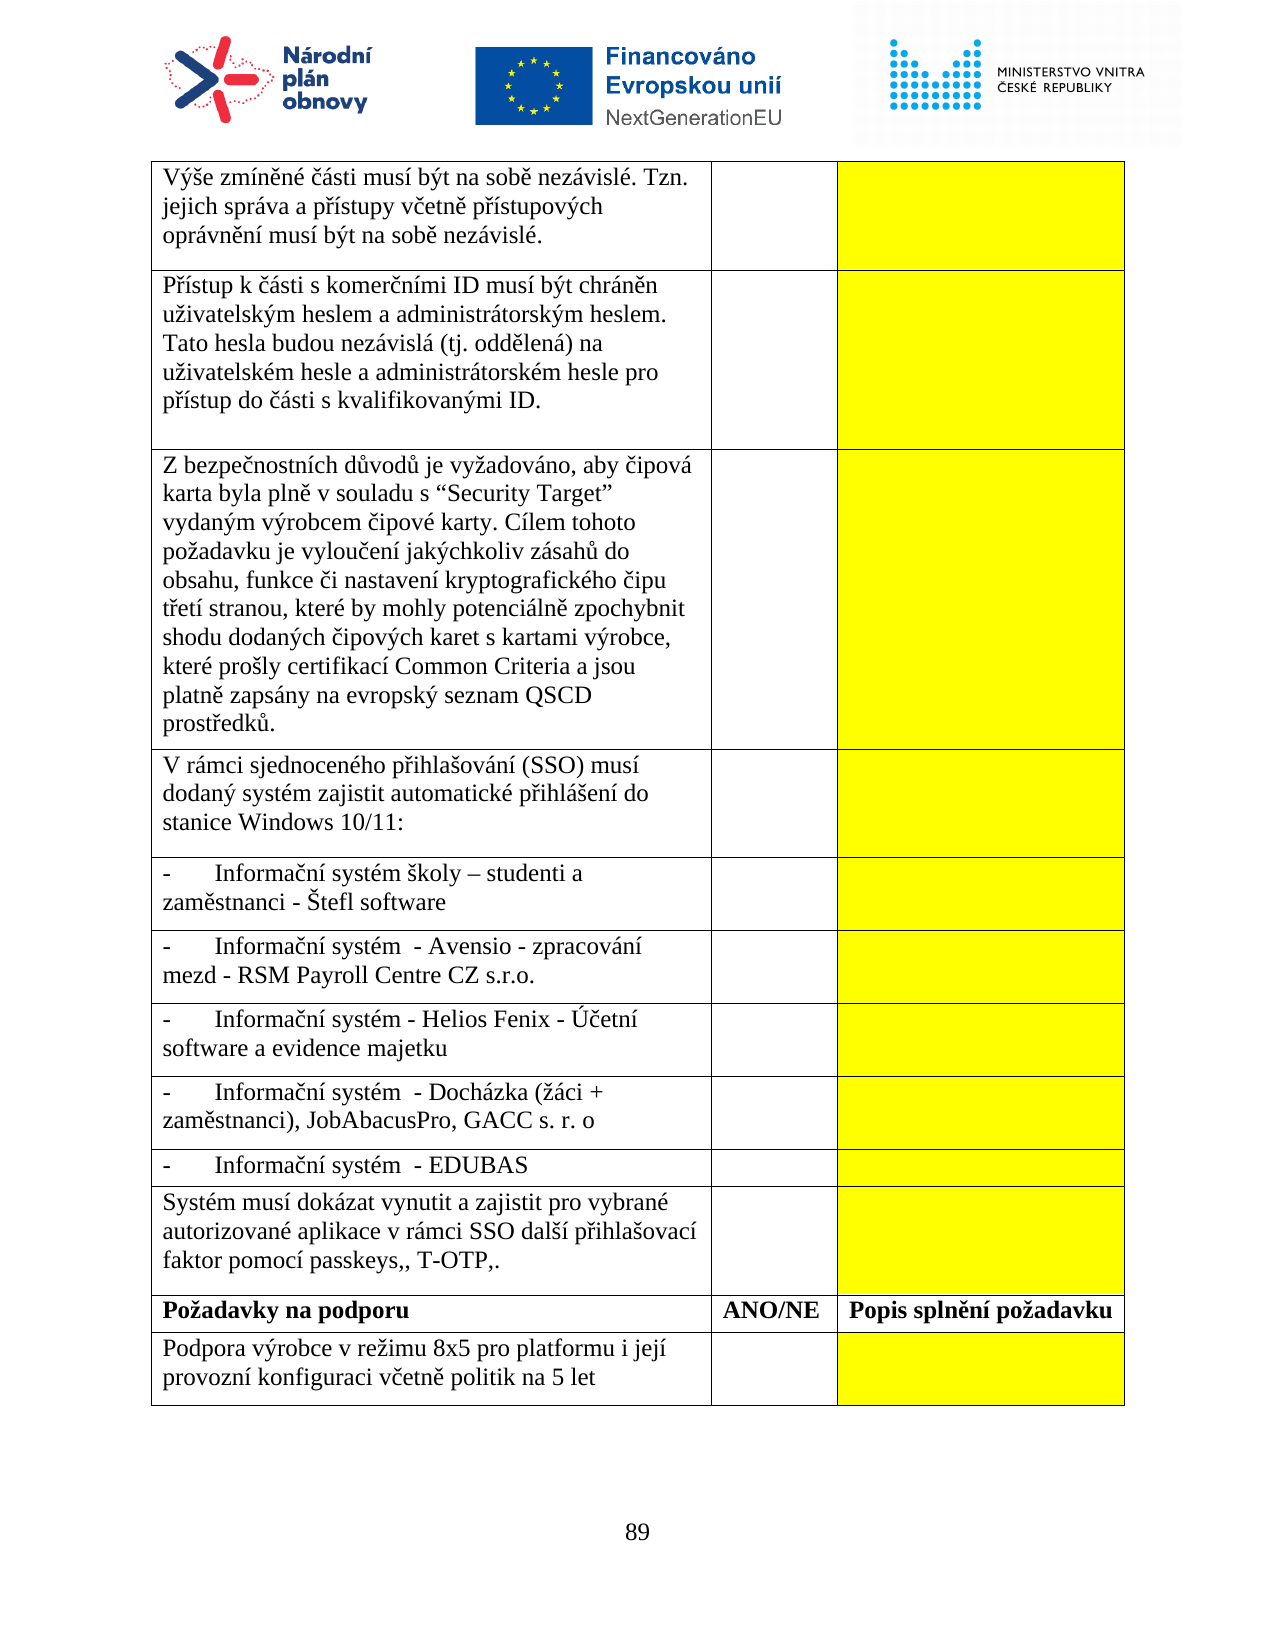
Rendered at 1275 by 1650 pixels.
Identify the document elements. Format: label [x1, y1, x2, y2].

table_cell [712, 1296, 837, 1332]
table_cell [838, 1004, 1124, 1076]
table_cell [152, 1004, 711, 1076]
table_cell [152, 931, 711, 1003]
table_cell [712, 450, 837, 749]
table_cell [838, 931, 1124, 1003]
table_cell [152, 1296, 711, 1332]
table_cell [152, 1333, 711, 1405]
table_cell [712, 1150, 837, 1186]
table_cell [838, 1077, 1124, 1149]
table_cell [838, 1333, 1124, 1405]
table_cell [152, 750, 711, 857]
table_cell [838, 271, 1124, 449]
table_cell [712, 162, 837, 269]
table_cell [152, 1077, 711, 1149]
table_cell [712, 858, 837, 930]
picture [151, 26, 390, 134]
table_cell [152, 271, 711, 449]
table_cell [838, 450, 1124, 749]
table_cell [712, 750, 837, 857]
picture [466, 34, 804, 135]
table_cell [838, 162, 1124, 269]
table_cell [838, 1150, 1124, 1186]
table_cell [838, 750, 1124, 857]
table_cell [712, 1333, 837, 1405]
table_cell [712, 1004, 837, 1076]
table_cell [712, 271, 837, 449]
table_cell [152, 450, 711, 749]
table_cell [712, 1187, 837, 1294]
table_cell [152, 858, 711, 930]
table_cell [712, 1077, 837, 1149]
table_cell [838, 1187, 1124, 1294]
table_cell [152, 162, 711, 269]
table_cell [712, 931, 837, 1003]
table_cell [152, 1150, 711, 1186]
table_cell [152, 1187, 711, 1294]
picture [852, 1, 1183, 148]
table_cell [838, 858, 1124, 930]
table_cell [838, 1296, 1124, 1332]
